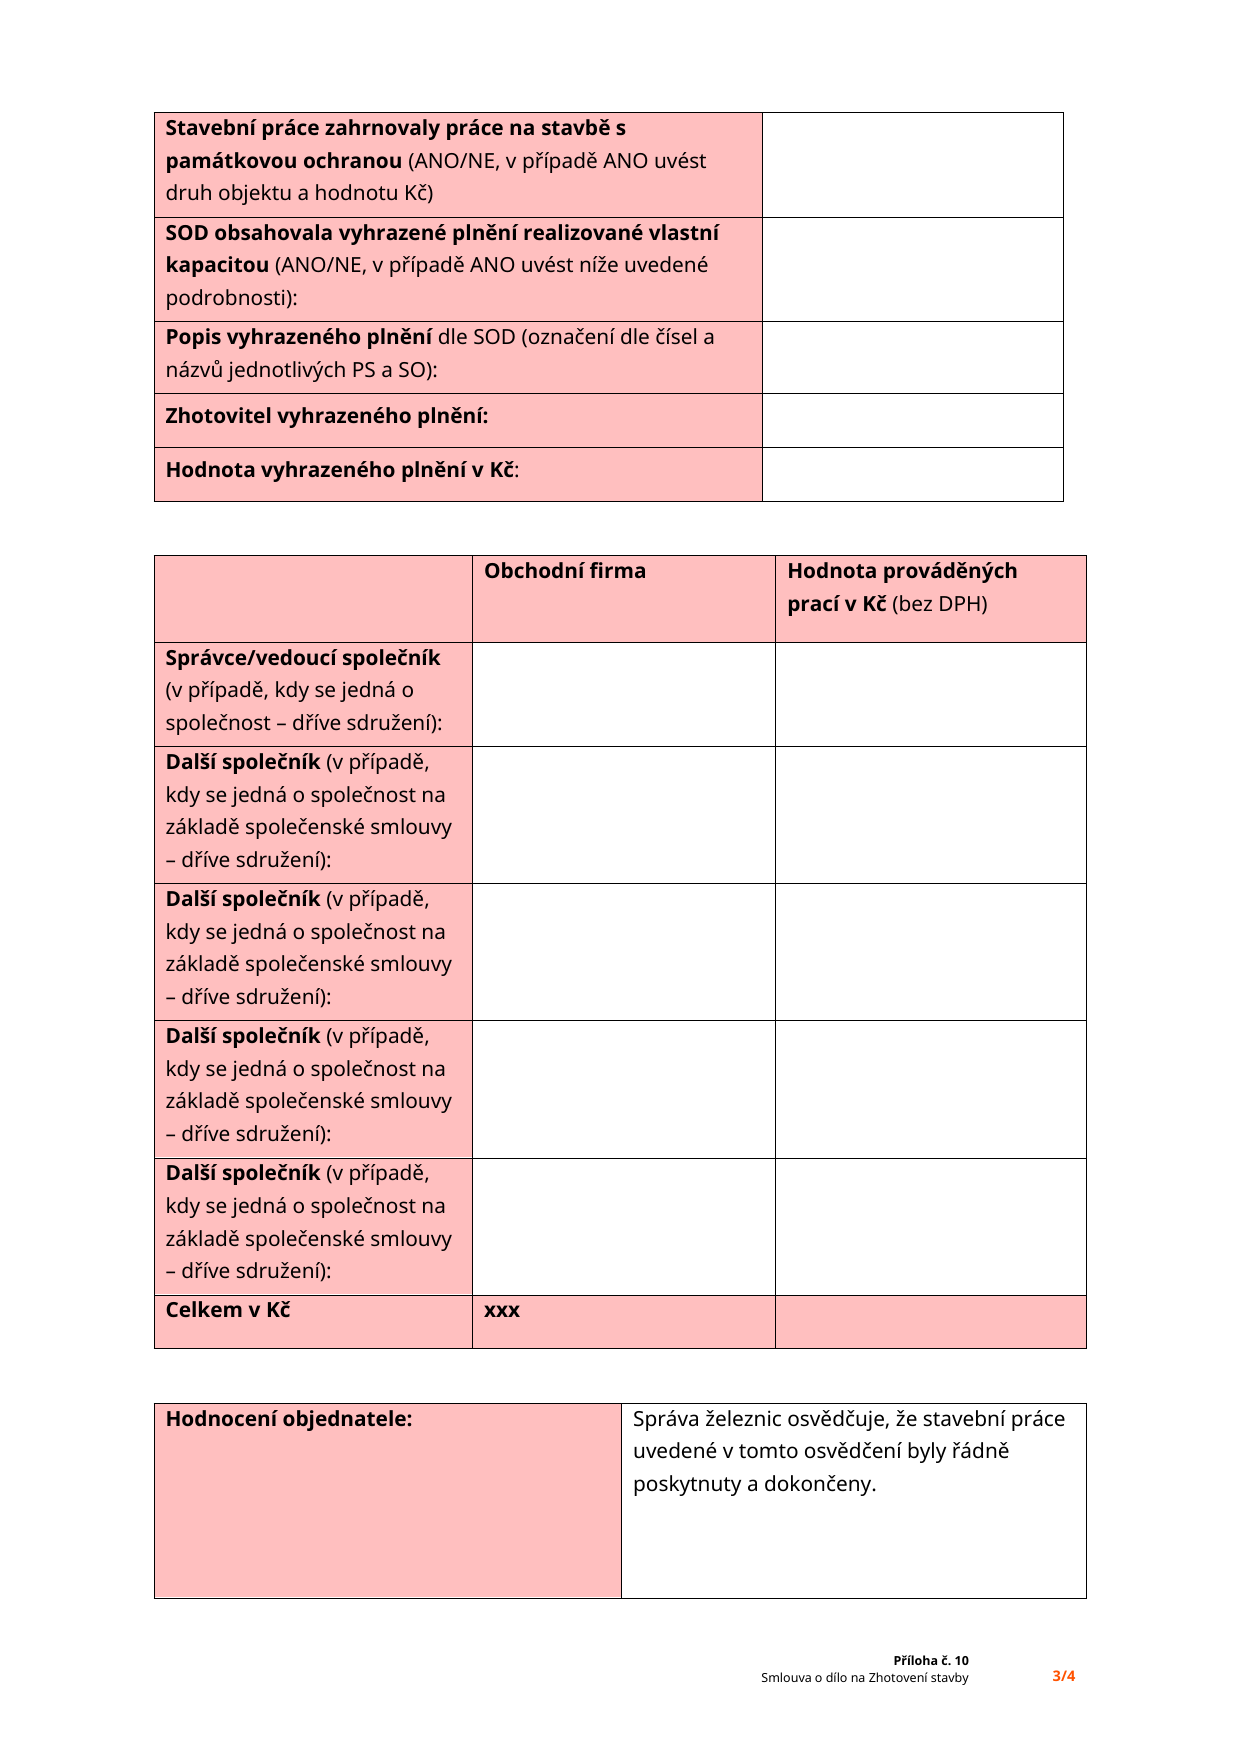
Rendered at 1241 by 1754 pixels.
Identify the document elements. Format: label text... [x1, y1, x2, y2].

table_header [155, 556, 472, 642]
table_cell xxx [473, 1296, 775, 1348]
table_cell Další společník (v případě, kdy se jedná o společnost na základě společenské smlouvy – dříve sdružení): [155, 1159, 472, 1294]
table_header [622, 1404, 1086, 1597]
table_cell [776, 1021, 1086, 1157]
table_cell Hodnota vyhrazeného plnění v Kč: [155, 448, 762, 501]
table_cell [473, 643, 775, 746]
table_cell [473, 1021, 775, 1157]
table_cell Popis vyhrazeného plnění dle SOD (označení dle čísel a názvů jednotlivých PS a SO): [155, 322, 762, 393]
table_cell [763, 394, 1063, 447]
table_cell [776, 643, 1086, 746]
table_cell [763, 322, 1063, 393]
table_cell [776, 1296, 1086, 1348]
table_cell Další společník (v případě, kdy se jedná o společnost na základě společenské smlouvy – dříve sdružení): [155, 747, 472, 883]
table_cell Zhotovitel vyhrazeného plnění: [155, 394, 762, 447]
table_cell [776, 1159, 1086, 1294]
table_cell Další společník (v případě, kdy se jedná o společnost na základě společenské smlouvy – dříve sdružení): [155, 1021, 472, 1157]
table_cell [473, 884, 775, 1020]
table_cell [776, 747, 1086, 883]
table_cell Celkem v Kč [155, 1296, 472, 1348]
table_cell Správce/vedoucí společník (v případě, kdy se jedná o společnost – dříve sdružení): [155, 643, 472, 746]
table_cell Stavební práce zahrnovaly práce na stavbě s památkovou ochranou (ANO/NE, v případě ANO uvést druh objektu a hodnotu Kč) [155, 113, 762, 217]
table_header Obchodní firma [473, 556, 775, 642]
table_header Hodnota prováděných prací v Kč (bez DPH) [776, 556, 1086, 642]
table_cell Další společník (v případě, kdy se jedná o společnost na základě společenské smlouvy – dříve sdružení): [155, 884, 472, 1020]
table_cell [473, 747, 775, 883]
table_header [155, 1404, 621, 1597]
table_cell [763, 448, 1063, 501]
table_cell [763, 218, 1063, 321]
table_cell SOD obsahovala vyhrazené plnění realizované vlastní kapacitou (ANO/NE, v případě ANO uvést níže uvedené podrobnosti): [155, 218, 762, 321]
table_cell [473, 1159, 775, 1294]
table_cell [776, 884, 1086, 1020]
table_cell [763, 113, 1063, 217]
